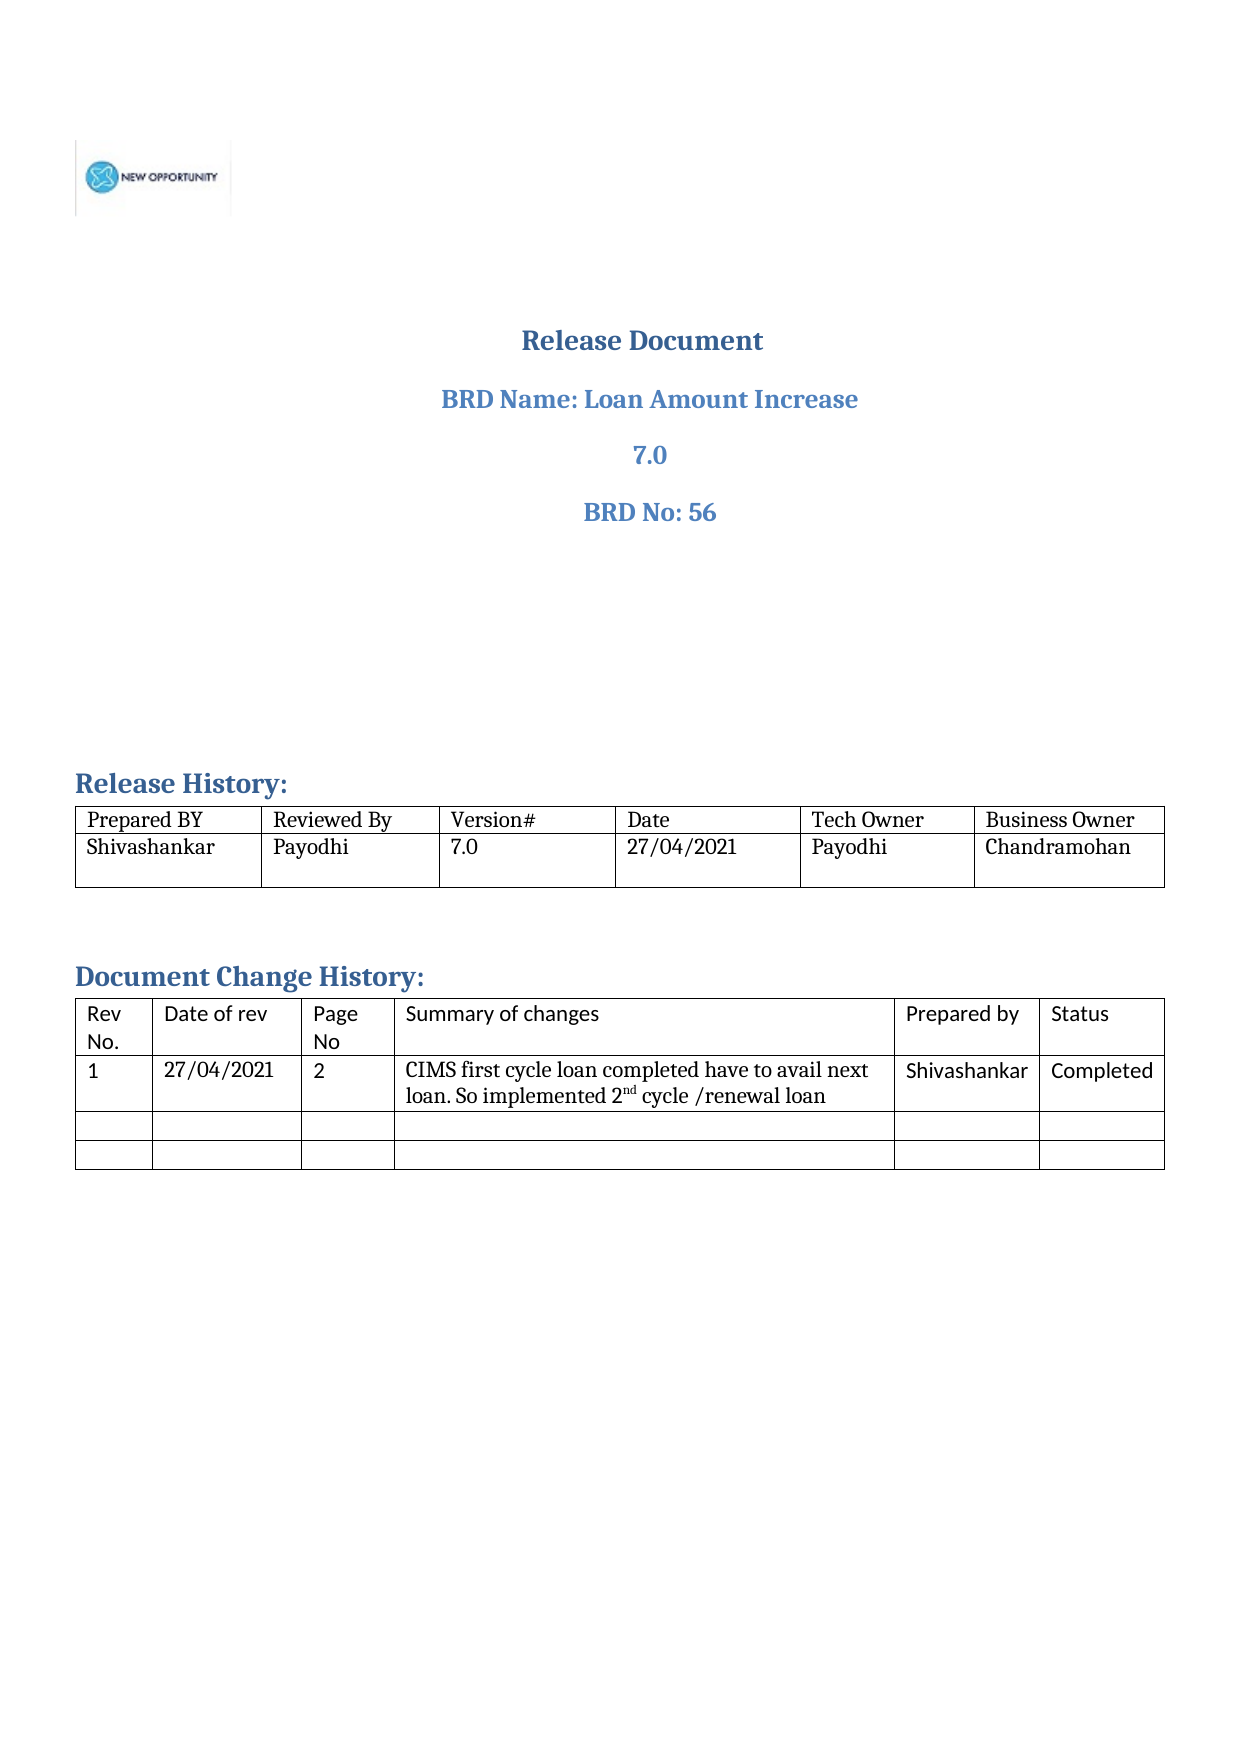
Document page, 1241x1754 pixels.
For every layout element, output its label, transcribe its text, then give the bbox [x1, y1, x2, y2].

table_cell [302, 1141, 394, 1169]
table_header Reviewed By [262, 807, 439, 833]
table_header Summary of changes [395, 999, 894, 1055]
subtitle Release History: [75, 767, 1165, 801]
subtitle Document Change History: [75, 960, 1165, 993]
table_header Tech Owner [801, 807, 974, 833]
table_cell [895, 1112, 1039, 1140]
table_header Date of rev [153, 999, 301, 1055]
table_header Page No [302, 999, 394, 1055]
table_cell [302, 1112, 394, 1140]
table_header Version# [440, 807, 615, 833]
table_cell [395, 1141, 894, 1169]
table_cell [395, 1112, 894, 1140]
table_cell 1 [76, 1056, 152, 1111]
table_cell [153, 1112, 301, 1140]
table_cell [1040, 1112, 1164, 1140]
table_cell [153, 1141, 301, 1169]
picture [75, 140, 329, 218]
table_cell Shivashankar [895, 1056, 1039, 1111]
table_cell 27/04/2021 [616, 834, 800, 887]
table_header Prepared BY [76, 807, 261, 833]
table_header Business Owner [975, 807, 1164, 833]
table_cell [76, 1141, 152, 1169]
table_cell Completed [1040, 1056, 1164, 1111]
table_cell Chandramohan [975, 834, 1164, 887]
table_cell [1040, 1141, 1164, 1169]
table_header Status [1040, 999, 1164, 1055]
table_cell Payodhi [262, 834, 439, 887]
table_header Rev No. [76, 999, 152, 1055]
table_cell [895, 1141, 1039, 1169]
table_cell 2 [302, 1056, 394, 1111]
table_cell [76, 1112, 152, 1140]
table_header Date [616, 807, 800, 833]
table_cell 27/04/2021 [153, 1056, 301, 1111]
table_header Prepared by [895, 999, 1039, 1055]
table_cell Payodhi [801, 834, 974, 887]
table_cell CIMS first cycle loan completed have to avail next loan. So implemented 2nd cycle /renewal loan [395, 1056, 894, 1111]
table_cell Shivashankar [76, 834, 261, 887]
table_cell 7.0 [440, 834, 615, 887]
